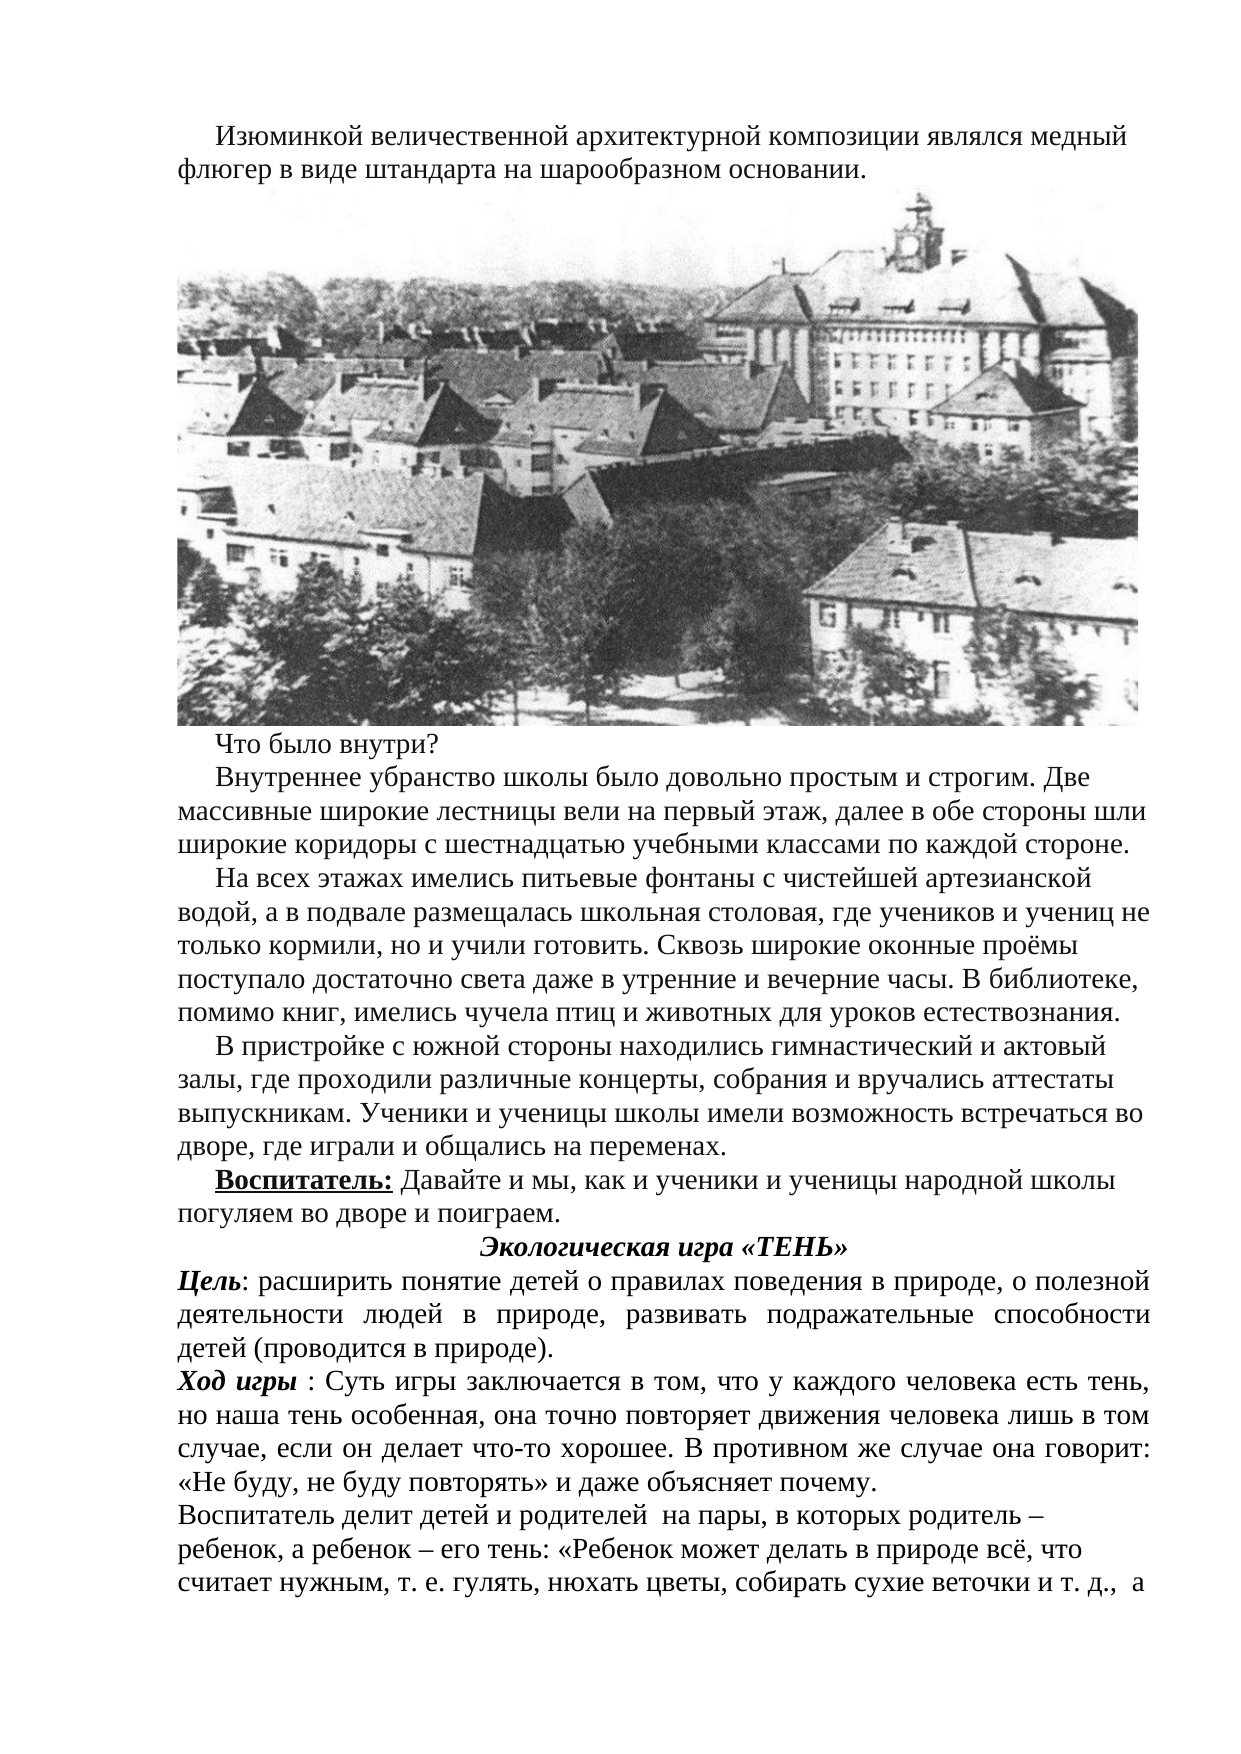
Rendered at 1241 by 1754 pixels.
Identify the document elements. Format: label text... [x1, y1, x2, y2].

text Цель: расширить понятие детей о правилах поведения в природе, о полезной деятельности людей в природе, развивать подражательные способности детей (проводится в природе). [177, 1263, 1152, 1363]
text Что было внутри? [177, 726, 1152, 759]
text На всех этажах имелись питьевые фонтаны с чистейшей артезианской водой, а в подвале размещалась школьная столовая, где учеников и учениц не только кормили, но и учили готовить. Сквозь широкие оконные проёмы поступало достаточно света даже в утренние и вечерние часы. В библиотеке, помимо книг, имелись чучела птиц и животных для уроков естествознания. [177, 860, 1152, 1028]
text Ход игры : Суть игры заключается в том, что у каждого человека есть тень, но наша тень особенная, она точно повторяет движения человека лишь в том случае, если он делает что-то хорошее. В противном же случае она говорит: «Не буду, не буду повторять» и даже объясняет почему. [177, 1363, 1152, 1497]
text В пристройке с южной стороны находились гимнастический и актовый залы, где проходили различные концерты, собрания и вручались аттестаты выпускникам. Ученики и ученицы школы имели возможность встречаться во дворе, где играли и общались на переменах. [177, 1028, 1152, 1162]
picture [177, 185, 1139, 726]
text Внутреннее убранство школы было довольно простым и строгим. Две массивные широкие лестницы вели на первый этаж, далее в обе стороны шли широкие коридоры с шестнадцатью учебными классами по каждой стороне. [177, 759, 1152, 860]
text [177, 1497, 1152, 1598]
text Воспитатель: Давайте и мы, как и ученики и ученицы народной школы погуляем во дворе и поиграем. [177, 1162, 1152, 1229]
text Экологическая игра «ТЕНЬ» [177, 1229, 1152, 1263]
